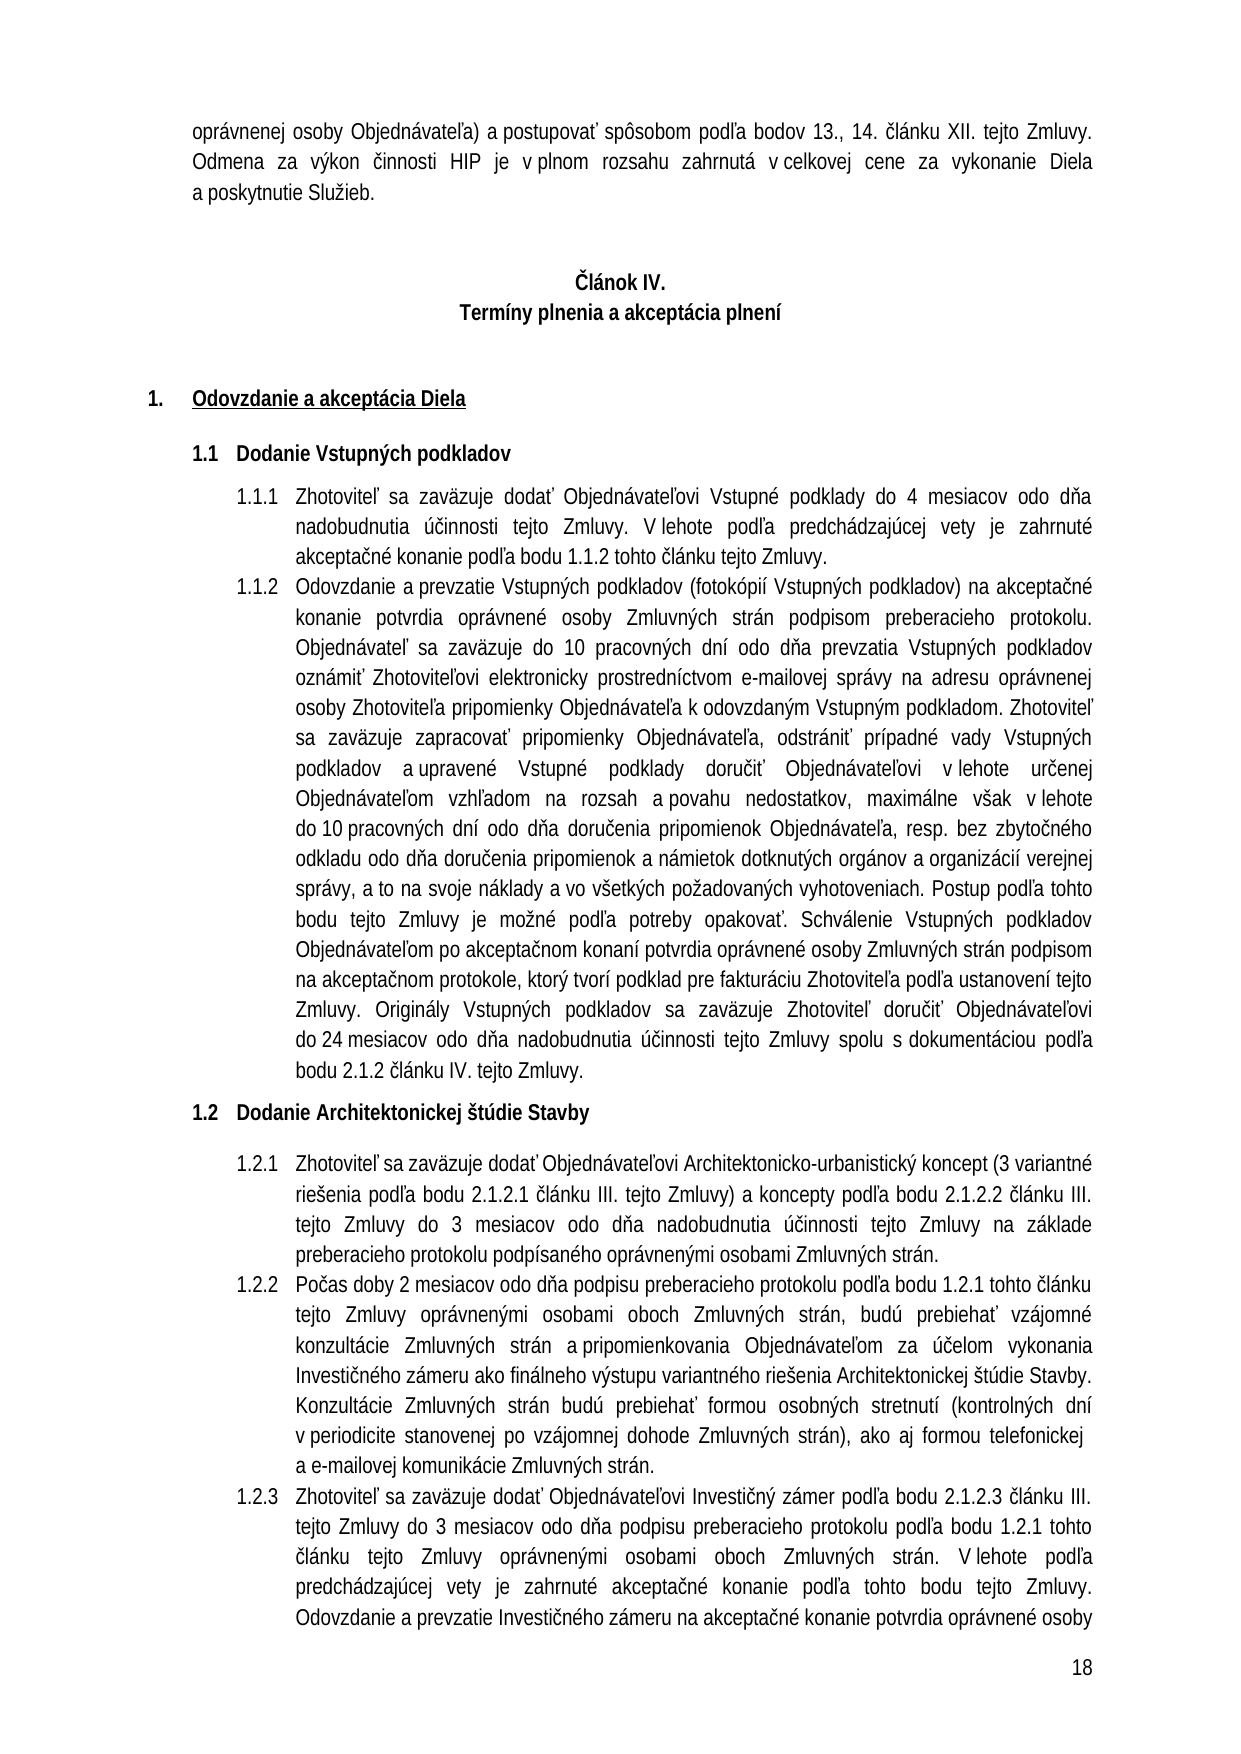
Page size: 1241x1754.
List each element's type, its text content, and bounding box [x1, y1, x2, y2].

text 1.2 Dodanie Architektonickej štúdie Stavby [192, 1099, 1092, 1126]
subtitle Odovzdanie a akceptácia Diela [148, 385, 1092, 411]
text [148, 118, 1092, 205]
text Termíny plnenia a akceptácia plnení [148, 299, 1092, 326]
text 1.2.1 Zhotoviteľ sa zaväzuje dodať Objednávateľovi Architektonicko-urbanistický koncept (3 variantné riešenia podľa bodu 2.1.2.1 článku III. tejto Zmluvy) a koncepty podľa bodu 2.1.2.2 článku III. tejto Zmluvy do 3 mesiacov odo dňa nadobudnutia účinnosti tejto Zmluvy na základe preberacieho protokolu podpísaného oprávnenými osobami Zmluvných strán. [236, 1150, 1092, 1267]
subtitle 1.1.1 Zhotoviteľ sa zaväzuje dodať Objednávateľovi Vstupné podklady do 4 mesiacov odo dňa nadobudnutia účinnosti tejto Zmluvy. V lehote podľa predchádzajúcej vety je zahrnuté akceptačné konanie podľa bodu 1.1.2 tohto článku tejto Zmluvy. [236, 483, 1092, 569]
list Počas doby 2 mesiacov odo dňa podpisu preberacieho protokolu podľa bodu 1.2.1 tohto článku tejto Zmluvy oprávnenými osobami oboch Zmluvných strán, budú prebiehať vzájomné konzultácie Zmluvných strán a pripomienkovania Objednávateľom za účelom vykonania Investičného zámeru ako finálneho výstupu variantného riešenia Architektonickej štúdie Stavby. Konzultácie Zmluvných strán budú prebiehať formou osobných stretnutí (kontrolných dní v periodicite stanovenej po vzájomnej dohode Zmluvných strán), ako aj formou telefonickej a e-mailovej komunikácie Zmluvných strán. [236, 1271, 1092, 1479]
text Článok IV. [148, 269, 1092, 296]
subtitle Dodanie Vstupných podkladov [192, 440, 1092, 466]
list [236, 1483, 1092, 1630]
list Odovzdanie a prevzatie Vstupných podkladov (fotokópií Vstupných podkladov) na akceptačné konanie potvrdia oprávnené osoby Zmluvných strán podpisom preberacieho protokolu. Objednávateľ sa zaväzuje do 10 pracovných dní odo dňa prevzatia Vstupných podkladov oznámiť Zhotoviteľovi elektronicky prostredníctvom e-mailovej správy na adresu oprávnenej osoby Zhotoviteľa pripomienky Objednávateľa k odovzdaným Vstupným podkladom. Zhotoviteľ sa zaväzuje zapracovať pripomienky Objednávateľa, odstrániť prípadné vady Vstupných podkladov a upravené Vstupné podklady doručiť Objednávateľovi v lehote určenej Objednávateľom vzhľadom na rozsah a povahu nedostatkov, maximálne však v lehote do 10 pracovných dní odo dňa doručenia pripomienok Objednávateľa, resp. bez zbytočného odkladu odo dňa doručenia pripomienok a námietok dotknutých orgánov a organizácií verejnej správy, a to na svoje náklady a vo všetkých požadovaných vyhotoveniach. Postup podľa tohto bodu tejto Zmluvy je možné podľa potreby opakovať. Schválenie Vstupných podkladov Objednávateľom po akceptačnom konaní potvrdia oprávnené osoby Zmluvných strán podpisom na akceptačnom protokole, ktorý tvorí podklad pre fakturáciu Zhotoviteľa podľa ustanovení tejto Zmluvy. Originály Vstupných podkladov sa zaväzuje Zhotoviteľ doručiť Objednávateľovi do 24 mesiacov odo dňa nadobudnutia účinnosti tejto Zmluvy spolu s dokumentáciou podľa bodu 2.1.2 článku IV. tejto Zmluvy. [236, 573, 1092, 1083]
